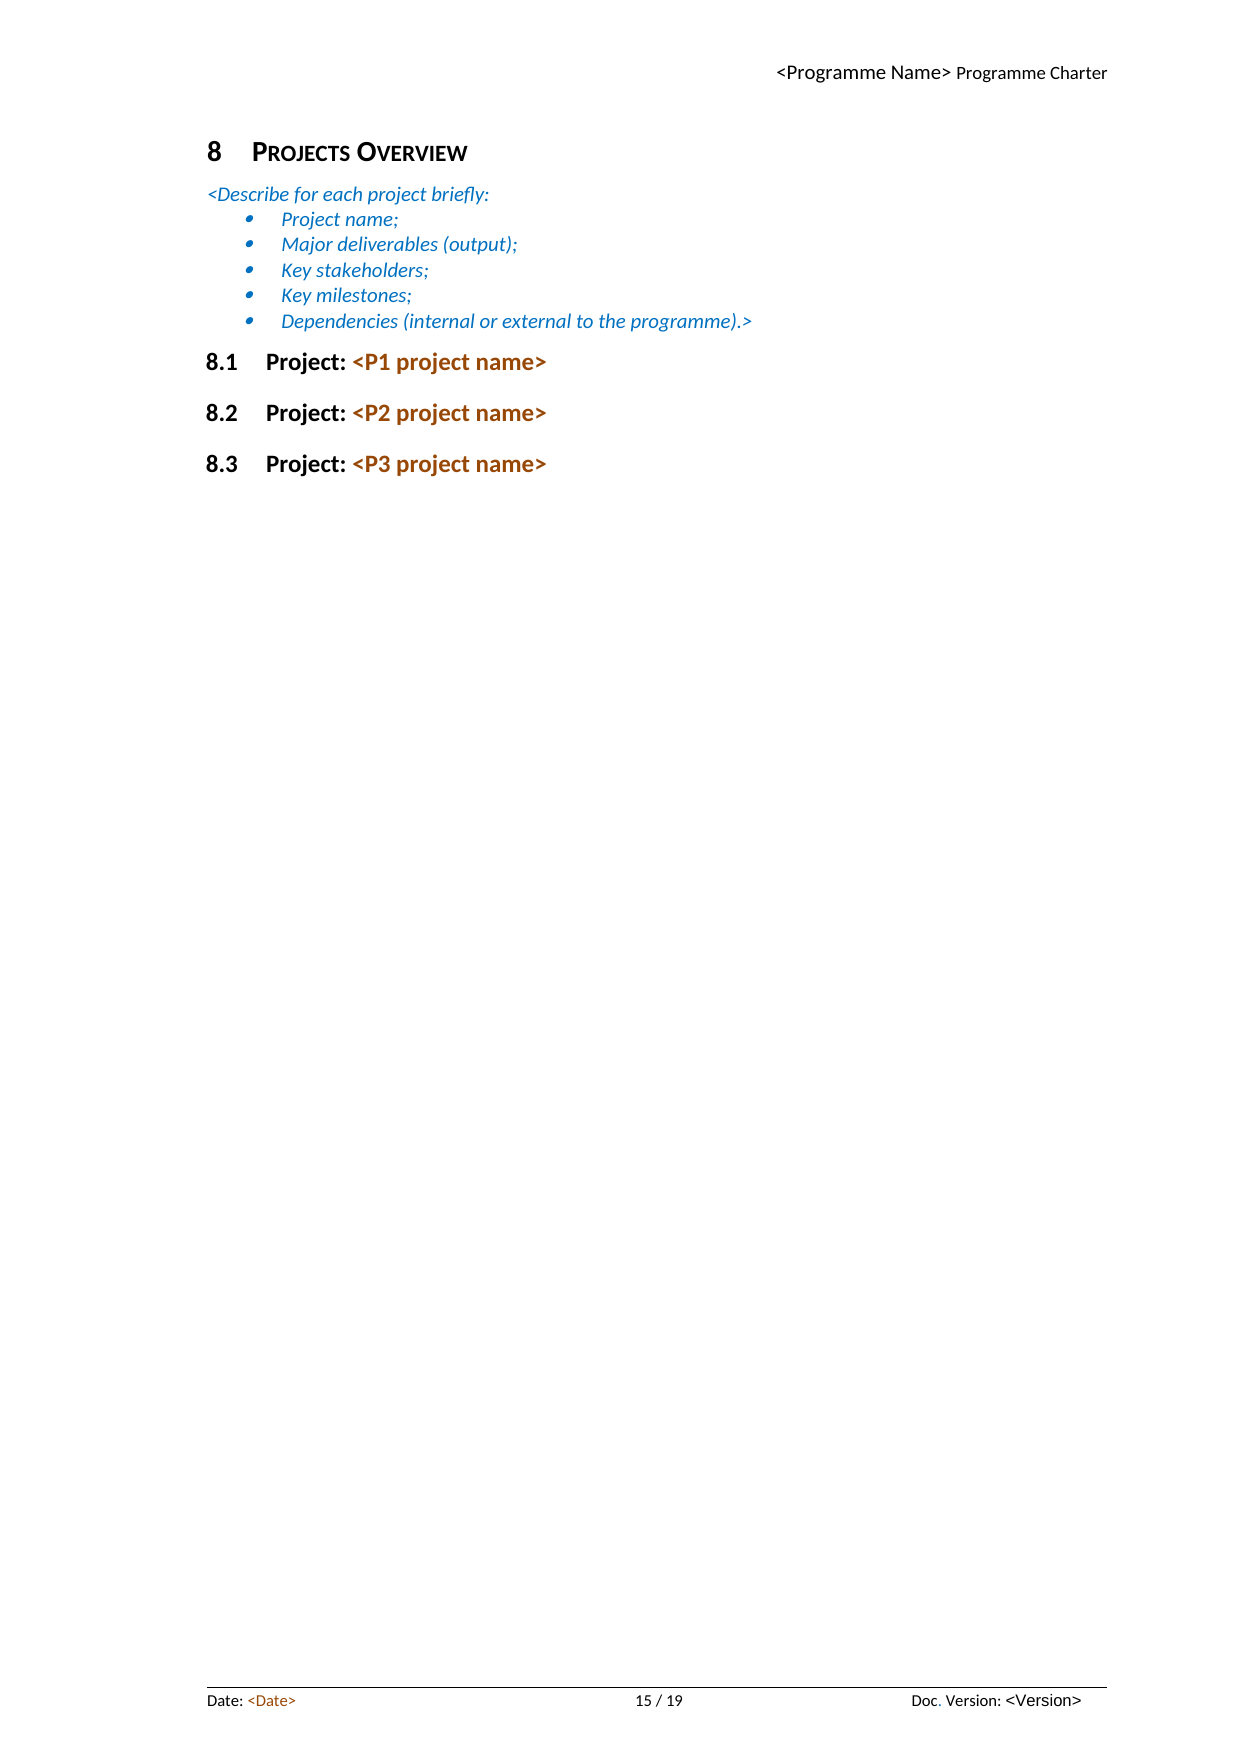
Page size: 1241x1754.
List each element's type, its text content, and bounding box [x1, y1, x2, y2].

list Project name; [244, 206, 1107, 232]
list Key stakeholders; [244, 257, 1107, 282]
list Major deliverables (output); [244, 232, 1107, 257]
subtitle Project: <P2 project name> [206, 397, 1107, 428]
subtitle Project: <P3 project name> [206, 448, 1107, 479]
subtitle Projects Overview [207, 133, 1107, 168]
subtitle Project: <P1 project name> [206, 346, 1107, 376]
list Dependencies (internal or external to the programme).> [244, 308, 1107, 333]
text <Describe for each project briefly: [207, 181, 1107, 206]
list Key milestones; [244, 282, 1107, 308]
